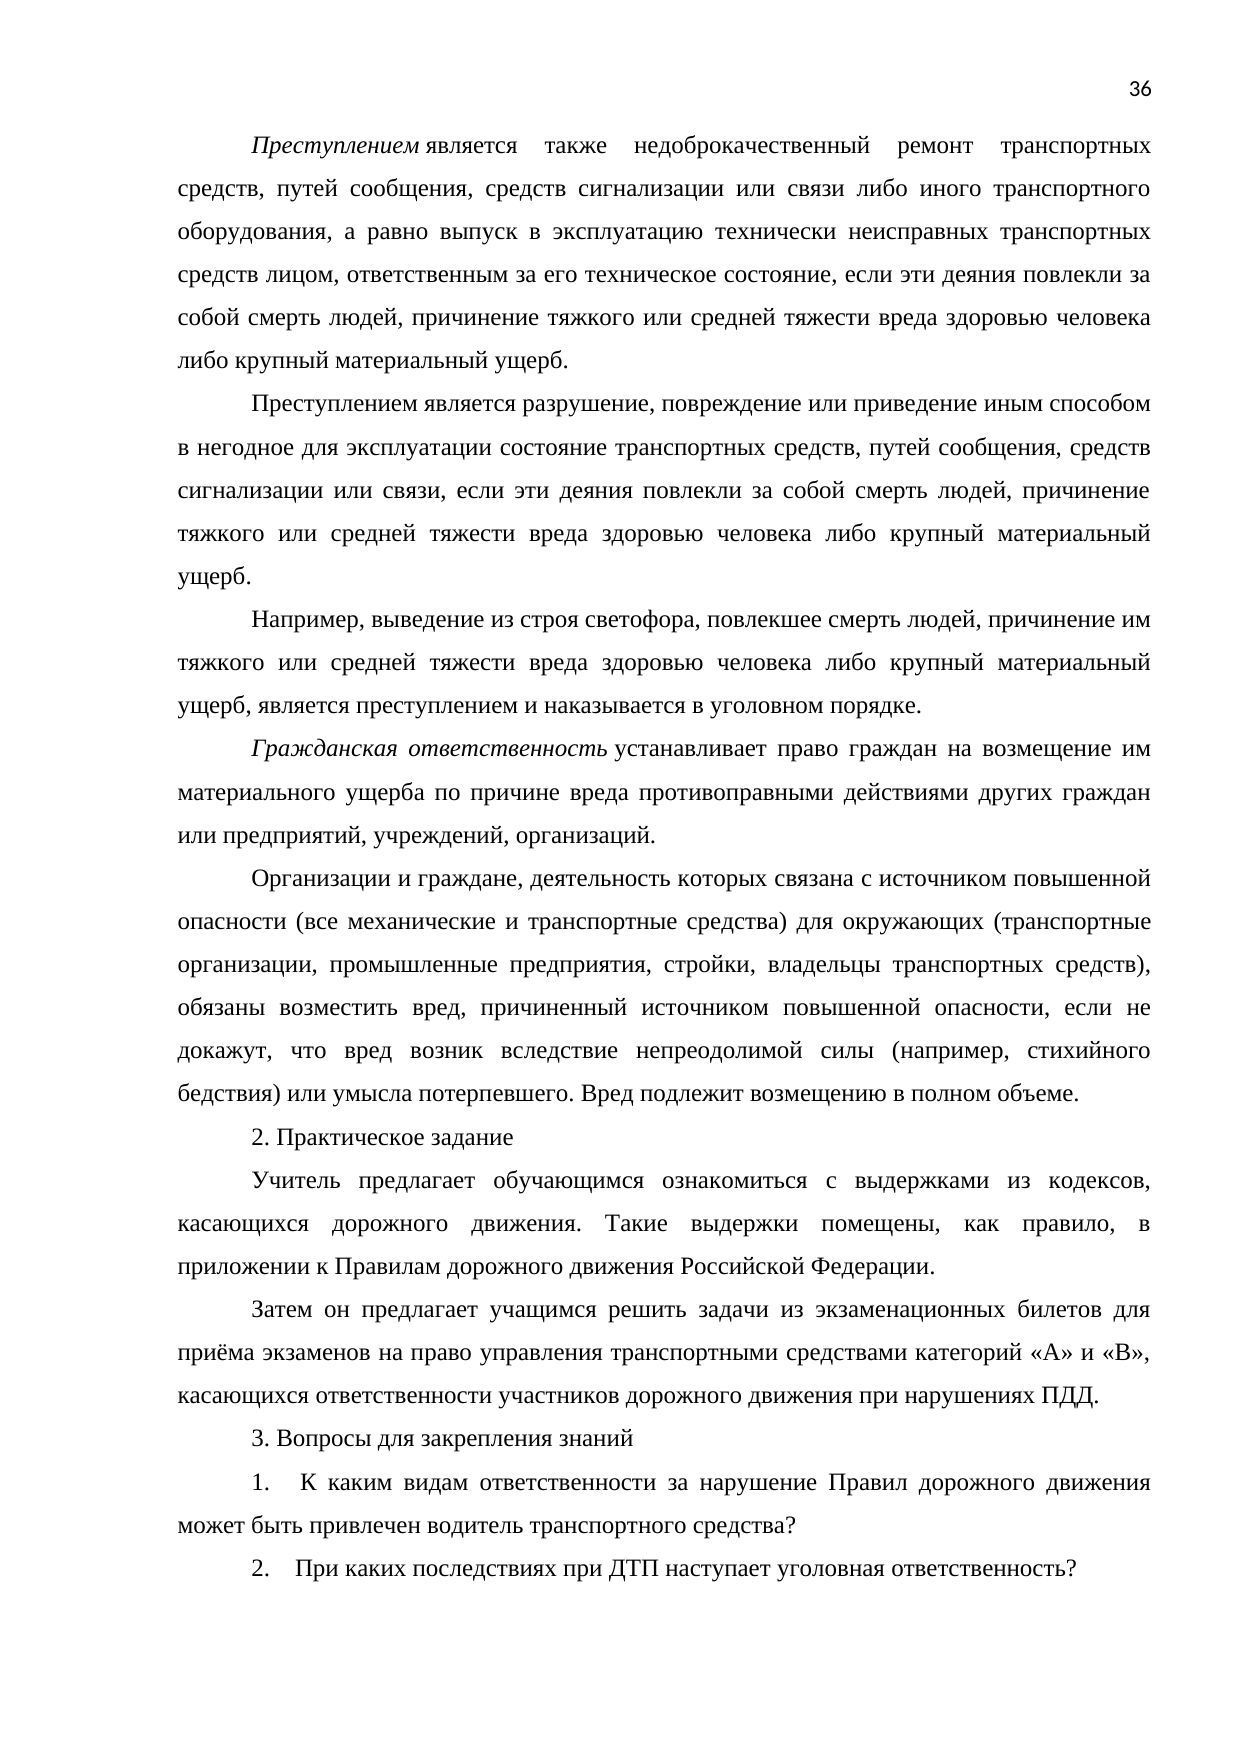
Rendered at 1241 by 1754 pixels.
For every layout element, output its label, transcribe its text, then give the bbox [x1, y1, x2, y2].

text Гражданская ответственность устанавливает право граждан на возмещение им материального ущерба по причине вреда противоправными действиями других граждан или предприятий, учреждений, организаций. [177, 733, 1152, 848]
text Например, выведение из строя светофора, повлекшее смерть людей, причинение им тяжкого или средней тяжести вреда здоровью человека либо крупный материальный ущерб, является преступлением и наказывается в уголовном порядке. [177, 604, 1152, 719]
text 1. К каким видам ответственности за нарушение Правил дорожного движения может быть привлечен водитель транспортного средства? [177, 1467, 1152, 1538]
text Учитель предлагает обучающимся ознакомиться с выдержками из кодексов, касающихся дорожного движения. Такие выдержки помещены, как правило, в приложении к Правилам дорожного движения Российской Федерации. [177, 1165, 1152, 1280]
text Преступлением является также недоброкачественный ремонт транспортных средств, путей сообщения, средств сигнализации или связи либо иного транспортного оборудования, а равно выпуск в эксплуатацию технически неисправных транспортных средств лицом, ответственным за его техническое состояние, если эти деяния повлекли за собой смерть людей, причинение тяжкого или средней тяжести вреда здоровью человека либо крупный материальный ущерб. [177, 130, 1152, 374]
text 2. При каких последствиях при ДТП наступает уголовная ответственность? [177, 1553, 1152, 1582]
text Затем он предлагает учащимся решить задачи из экзаменационных билетов для приёма экзаменов на право управления транспортными средствами категорий «А» и «В», касающихся ответственности участников дорожного движения при нарушениях ПДД. [177, 1294, 1152, 1409]
text Преступлением является разрушение, повреждение или приведение иным способом в негодное для эксплуатации состояние транспортных средств, путей сообщения, средств сигнализации или связи, если эти деяния повлекли за собой смерть людей, причинение тяжкого или средней тяжести вреда здоровью человека либо крупный материальный ущерб. [177, 388, 1152, 590]
text 3. Вопросы для закрепления знаний [177, 1423, 1152, 1452]
text Организации и граждане, деятельность которых связана с источником повышенной опасности (все механические и транспортные средства) для окружающих (транспортные организации, промышленные предприятия, стройки, владельцы транспортных средств), обязаны возместить вред, причиненный источником повышенной опасности, если не докажут, что вред возник вследствие непреодолимой силы (например, стихийного бедствия) или умысла потерпевшего. Вред подлежит возмещению в полном объеме. [177, 863, 1152, 1107]
text 2. Практическое задание [177, 1122, 1152, 1150]
